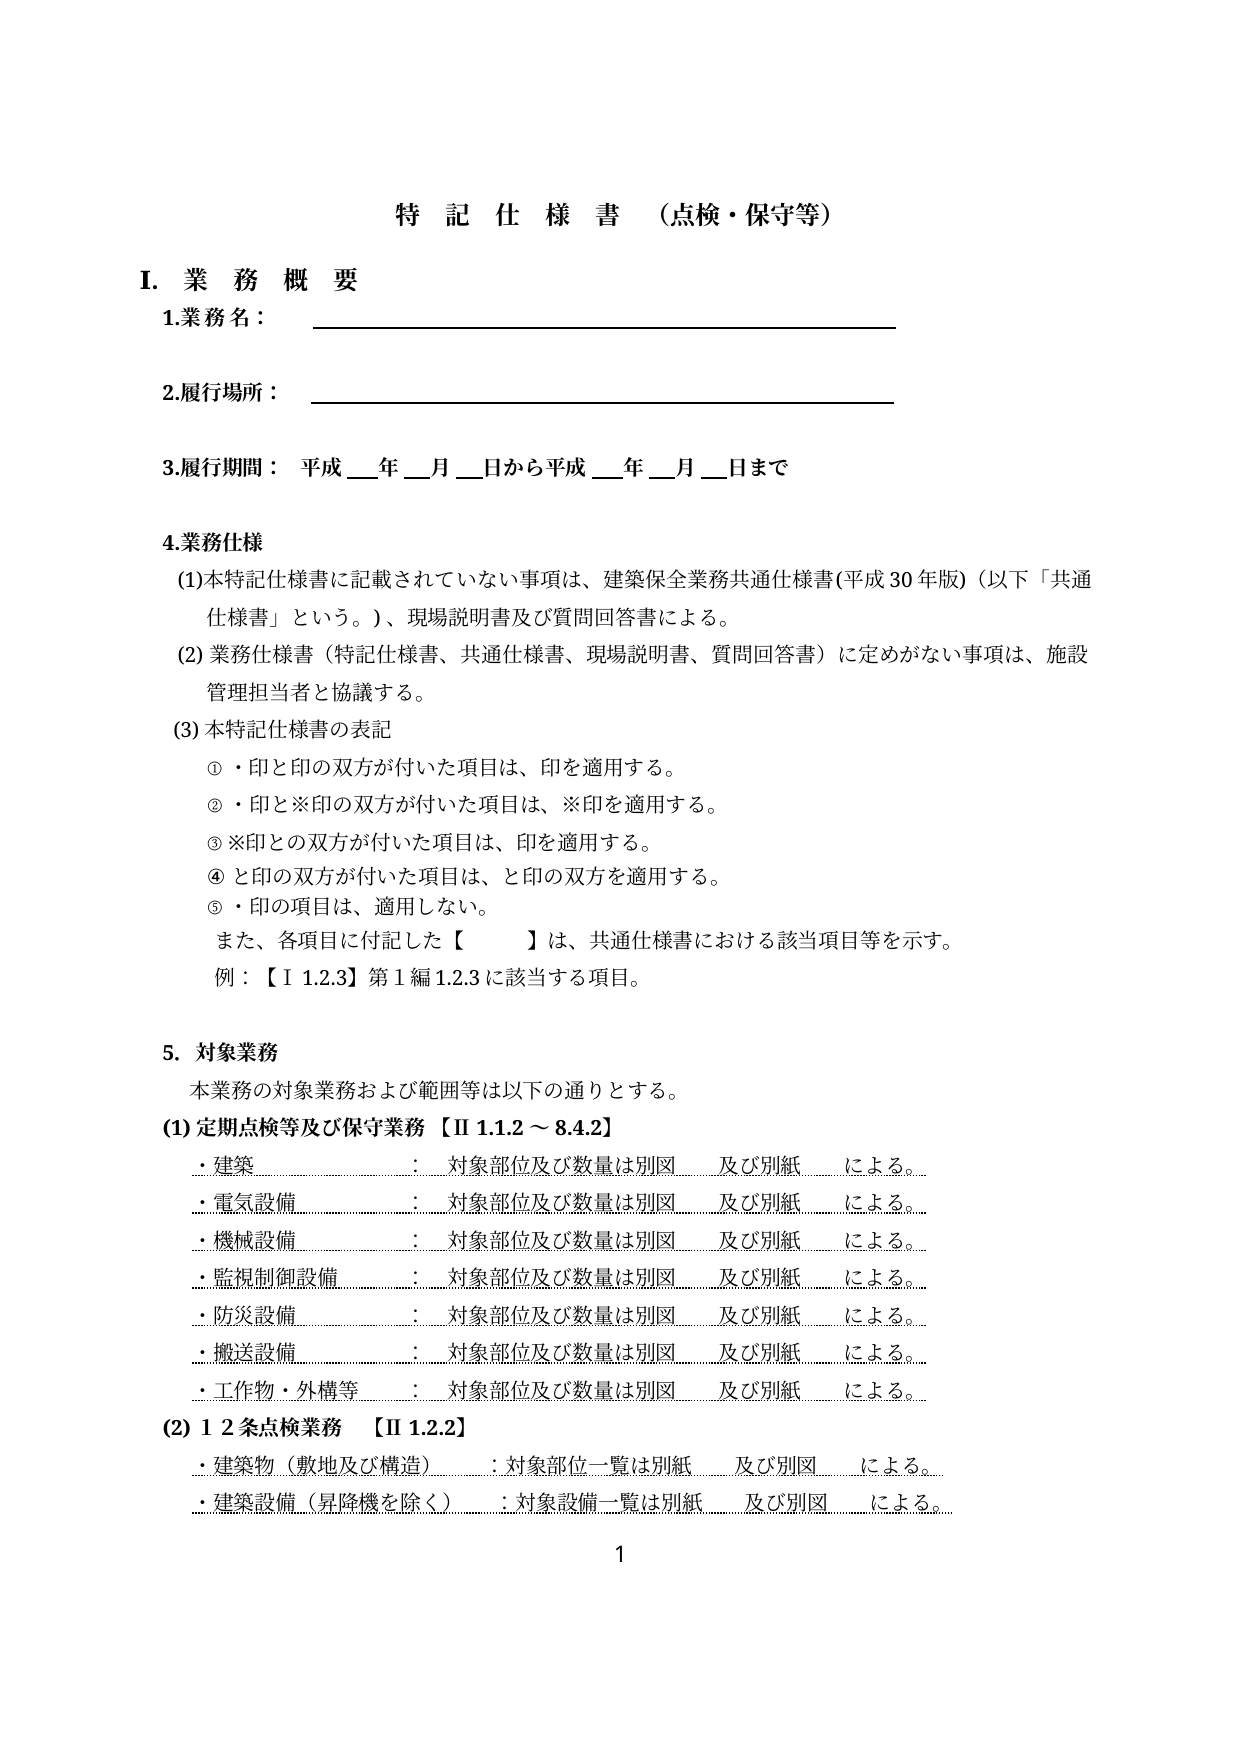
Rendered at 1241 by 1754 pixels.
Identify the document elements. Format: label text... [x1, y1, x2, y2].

text 4.業務仕様 [162, 523, 1092, 560]
text ・監視制御設備 ： 対象部位及び数量は別図 及び別紙 による。 [148, 1258, 1092, 1295]
text ・搬送設備 ： 対象部位及び数量は別図 及び別紙 による。 [148, 1333, 1092, 1370]
text 3.履行期間： 平成 年 月 日から平成 年 月 日まで [148, 448, 1092, 485]
text (1) 定期点検等及び保守業務 【Ⅱ1.1.2 ～ 8.4.2】 [136, 1108, 1092, 1145]
text ・建築設備（昇降機を除く） ：対象設備一覧は別紙 及び別図 による。 [148, 1483, 1092, 1520]
text ② ・印と※印の双方が付いた項目は、※印を適用する。 [148, 785, 1092, 823]
text 特 記 仕 様 書 （点検・保守等） [148, 195, 1092, 232]
text ・電気設備 ： 対象部位及び数量は別図 及び別紙 による。 [148, 1183, 1092, 1220]
text (1)本特記仕様書に記載されていない事項は、建築保全業務共通仕様書(平成30年版)（以下「共通仕様書」という。) 、現場説明書及び質問回答書による。 [177, 560, 1092, 635]
text ・機械設備 ： 対象部位及び数量は別図 及び別紙 による。 [148, 1220, 1092, 1258]
text (2) 業務仕様書（特記仕様書、共通仕様書、現場説明書、質問回答書）に定めがない事項は、施設管理担当者と協議する。 [177, 635, 1092, 710]
text また、各項目に付記した【 】は、共通仕様書における該当項目等を示す。 [193, 920, 1092, 958]
text ① ・印と印の双方が付いた項目は、印を適用する。 [207, 748, 1092, 785]
text ・工作物・外構等 ： 対象部位及び数量は別図 及び別紙 による。 [148, 1370, 1092, 1408]
text ④ と印の双方が付いた項目は、と印の双方を適用する。 [148, 860, 1092, 890]
text Ⅰ. 業 務 概 要 [139, 260, 1092, 298]
text ③ ※印との双方が付いた項目は、印を適用する。 [193, 823, 1092, 860]
text ・防災設備 ： 対象部位及び数量は別図 及び別紙 による。 [148, 1295, 1092, 1333]
text 2.履行場所： [148, 373, 1092, 410]
text ⑤ ・印の項目は、適用しない。 [207, 890, 1092, 920]
text 例：【Ⅰ1.2.3】第１編1.2.3に該当する項目。 [193, 958, 1092, 995]
text 5．対象業務 [162, 1033, 1092, 1070]
text 本業務の対象業務および範囲等は以下の通りとする。 [148, 1070, 1092, 1108]
text ・建築物（敷地及び構造） ：対象部位一覧は別紙 及び別図 による。 [148, 1445, 1092, 1483]
text 1.業務名： [148, 298, 1092, 335]
text (3) 本特記仕様書の表記 [173, 710, 1092, 748]
text ・建築 ： 対象部位及び数量は別図 及び別紙 による。 [148, 1145, 1092, 1183]
text (2) １２条点検業務 【Ⅱ1.2.2】 [148, 1408, 1092, 1445]
